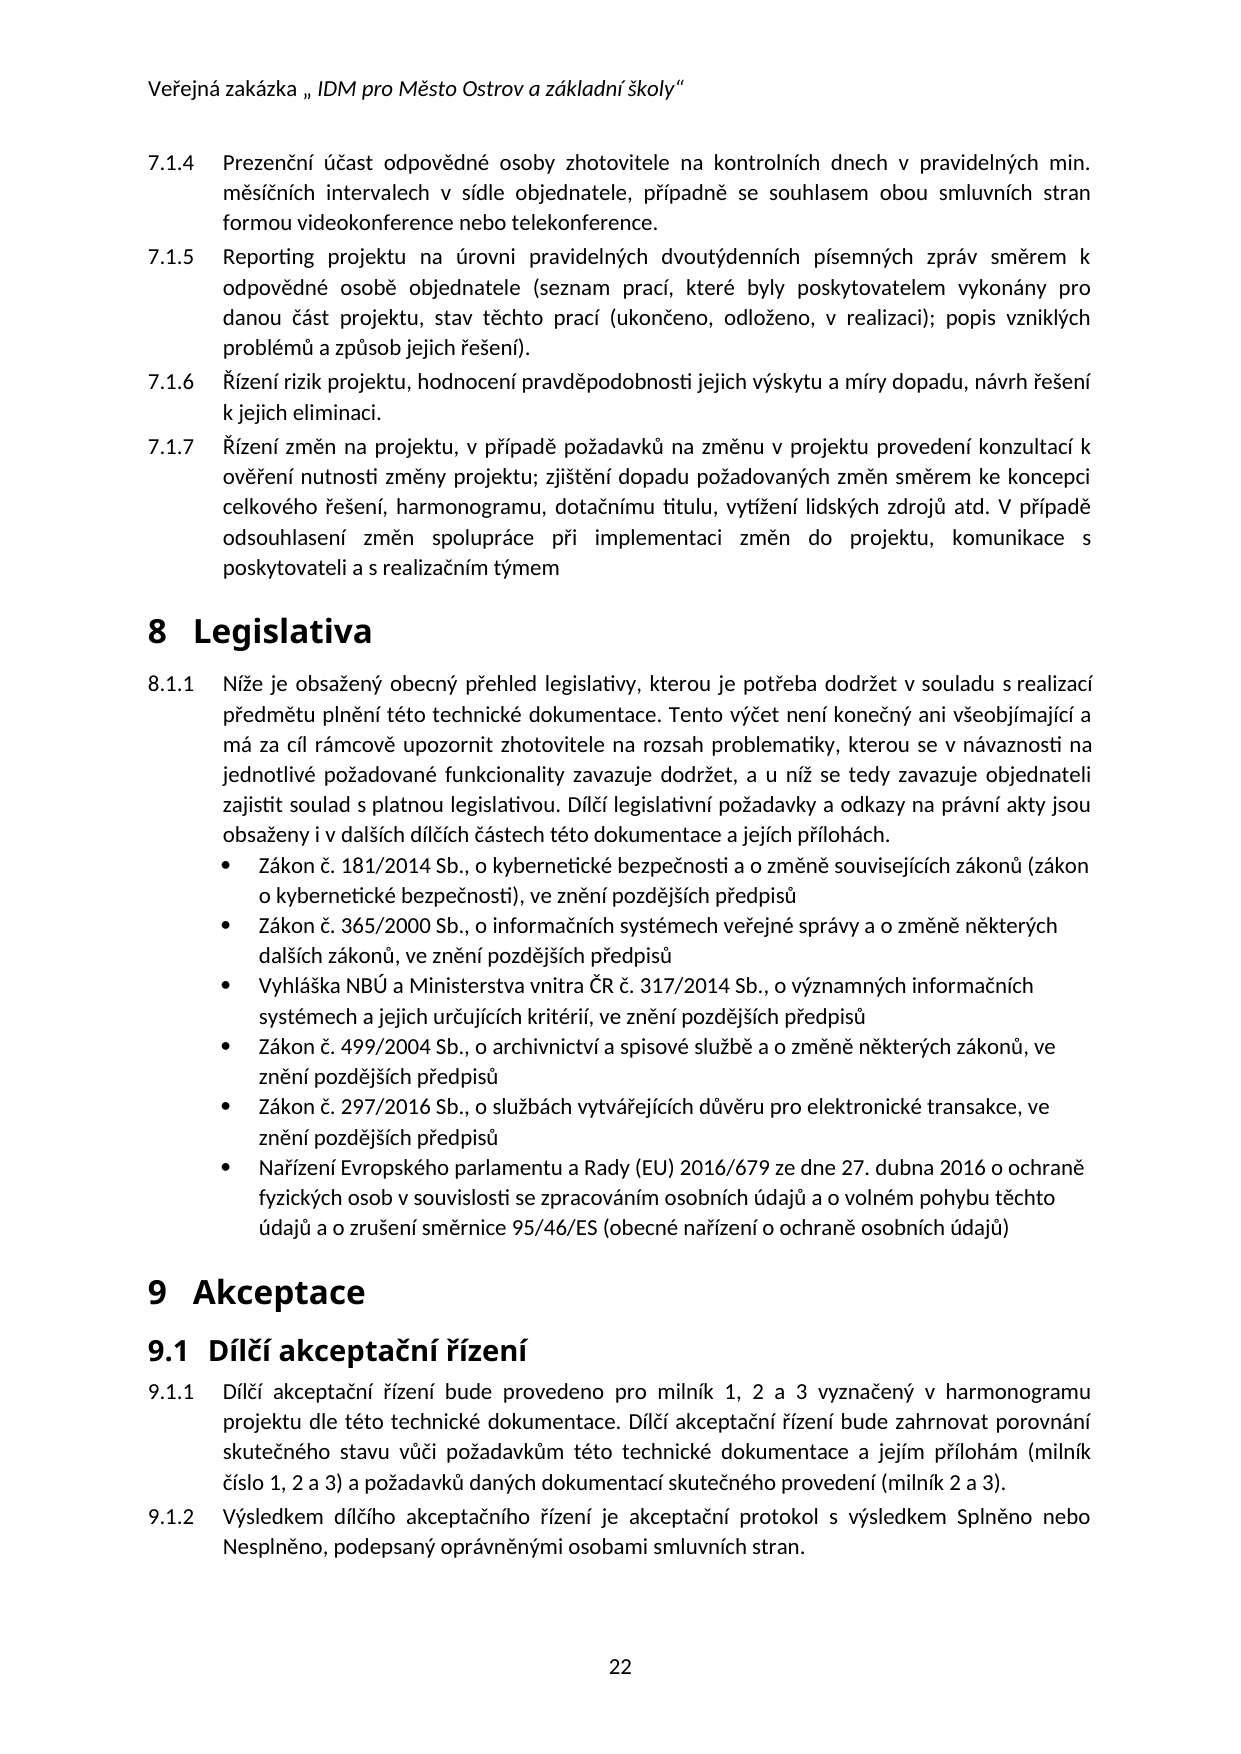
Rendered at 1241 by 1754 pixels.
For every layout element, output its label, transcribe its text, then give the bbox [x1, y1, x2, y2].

subtitle Dílčí akceptační řízení [148, 1330, 1092, 1370]
list Zákon č. 181/2014 Sb., o kybernetické bezpečnosti a o změně souvisejících zákonů (zákon o kybernetické bezpečnosti), ve znění pozdějších předpisů [222, 851, 1092, 909]
subtitle Řízení rizik projektu, hodnocení pravděpodobnosti jejich výskytu a míry dopadu, návrh řešení k jejich eliminaci. [148, 367, 1092, 426]
subtitle Akceptace [148, 1268, 1092, 1314]
subtitle Legislativa [148, 608, 1092, 653]
list Zákon č. 499/2004 Sb., o archivnictví a spisové službě a o změně některých zákonů, ve znění pozdějších předpisů [222, 1032, 1092, 1090]
subtitle Níže je obsažený obecný přehled legislativy, kterou je potřeba dodržet v souladu s realizací předmětu plnění této technické dokumentace. Tento výčet není konečný ani všeobjímající a má za cíl rámcově upozornit zhotovitele na rozsah problematiky, kterou se v návaznosti na jednotlivé požadované funkcionality zavazuje dodržet, a u níž se tedy zavazuje objednateli zajistit soulad s platnou legislativou. Dílčí legislativní požadavky a odkazy na právní akty jsou obsaženy i v dalších dílčích částech této dokumentace a jejích přílohách. [148, 669, 1092, 849]
subtitle Výsledkem dílčího akceptačního řízení je akceptační protokol s výsledkem Splněno nebo Nesplněno, podepsaný oprávněnými osobami smluvních stran. [148, 1502, 1092, 1560]
subtitle Dílčí akceptační řízení bude provedeno pro milník 1, 2 a 3 vyznačený v harmonogramu projektu dle této technické dokumentace. Dílčí akceptační řízení bude zahrnovat porovnání skutečného stavu vůči požadavkům této technické dokumentace a jejím přílohám (milník číslo 1, 2 a 3) a požadavků daných dokumentací skutečného provedení (milník 2 a 3). [148, 1377, 1092, 1496]
list Nařízení Evropského parlamentu a Rady (EU) 2016/679 ze dne 27. dubna 2016 o ochraně fyzických osob v souvislosti se zpracováním osobních údajů a o volném pohybu těchto údajů a o zrušení směrnice 95/46/ES (obecné nařízení o ochraně osobních údajů) [222, 1153, 1092, 1241]
list Zákon č. 297/2016 Sb., o službách vytvářejících důvěru pro elektronické transakce, ve znění pozdějších předpisů [222, 1092, 1092, 1151]
list Vyhláška NBÚ a Ministerstva vnitra ČR č. 317/2014 Sb., o významných informačních systémech a jejich určujících kritérií, ve znění pozdějších předpisů [222, 972, 1092, 1030]
subtitle Řízení změn na projektu, v případě požadavků na změnu v projektu provedení konzultací k ověření nutnosti změny projektu; zjištění dopadu požadovaných změn směrem ke koncepci celkového řešení, harmonogramu, dotačnímu titulu, vytížení lidských zdrojů atd. V případě odsouhlasení změn spolupráce při implementaci změn do projektu, komunikace s poskytovateli a s realizačním týmem [148, 432, 1092, 581]
list Zákon č. 365/2000 Sb., o informačních systémech veřejné správy a o změně některých dalších zákonů, ve znění pozdějších předpisů [222, 911, 1092, 969]
subtitle Prezenční účast odpovědné osoby zhotovitele na kontrolních dnech v pravidelných min. měsíčních intervalech v sídle objednatele, případně se souhlasem obou smluvních stran formou videokonference nebo telekonference. [148, 148, 1092, 236]
subtitle Reporting projektu na úrovni pravidelných dvoutýdenních písemných zpráv směrem k odpovědné osobě objednatele (seznam prací, které byly poskytovatelem vykonány pro danou část projektu, stav těchto prací (ukončeno, odloženo, v realizaci); popis vzniklých problémů a způsob jejich řešení). [148, 242, 1092, 361]
